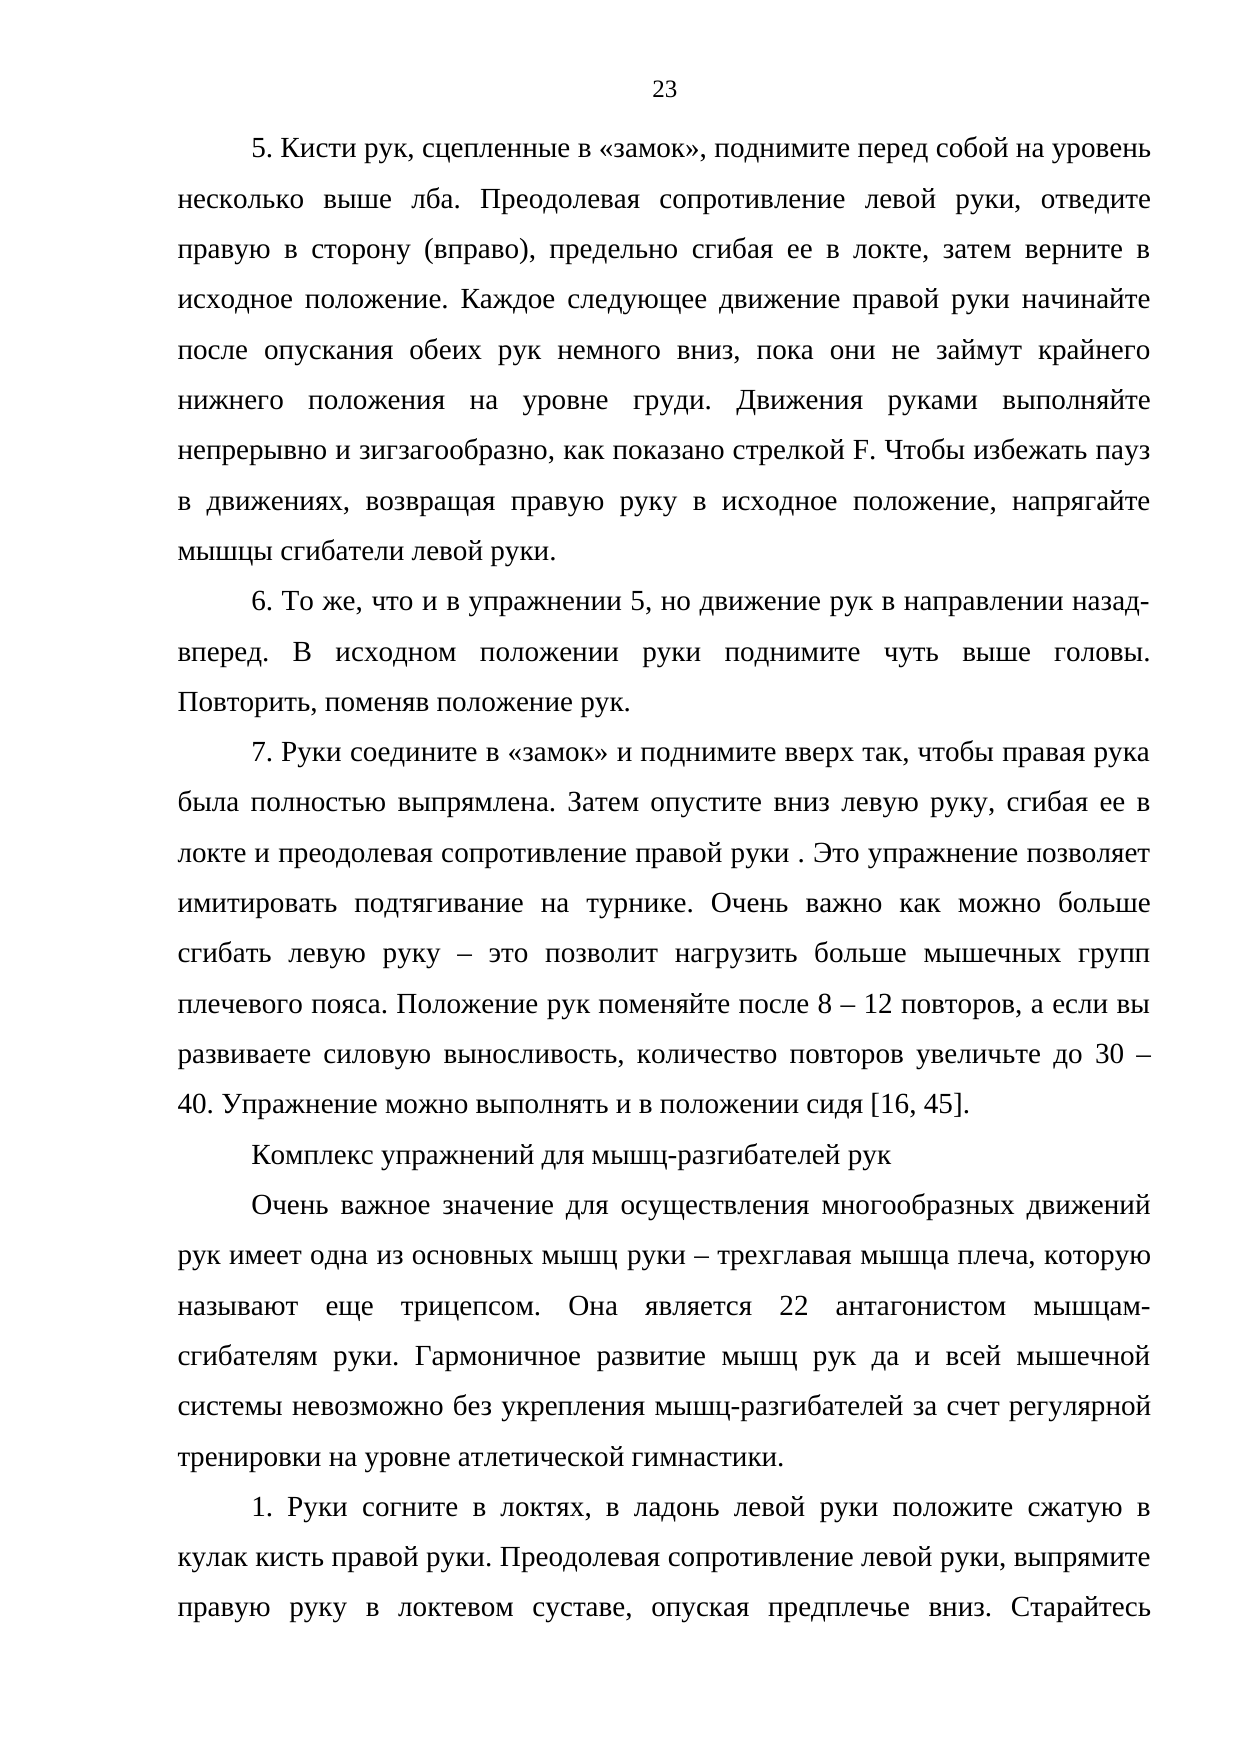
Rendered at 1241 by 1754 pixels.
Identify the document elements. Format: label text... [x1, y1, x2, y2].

text Очень важное значение для осуществления многообразных движений рук имеет одна из основных мышц руки – трехглавая мышца плеча, которую называют еще трицепсом. Она является 22 антагонистом мышцам-сгибателям руки. Гармоничное развитие мышц рук да и всей мышечной системы невозможно без укрепления мышц-разгибателей за счет регулярной тренировки на уровне атлетической гимнастики. [177, 1187, 1152, 1472]
text Комплекс упражнений для мышц-разгибателей рук [177, 1137, 1152, 1170]
text 7. Руки соедините в «замок» и поднимите вверх так, чтобы правая рука была полностью выпрямлена. Затем опустите вниз левую руку, сгибая ее в локте и преодолевая сопротивление правой руки . Это упражнение позволяет имитировать подтягивание на турнике. Очень важно как можно больше сгибать левую руку – это позволит нагрузить больше мышечных групп плечевого пояса. Положение рук поменяйте после 8 – 12 повторов, а если вы развиваете силовую выносливость, количество повторов увеличьте до 30 – 40. Упражнение можно выполнять и в положении сидя [16, 45]. [177, 734, 1152, 1120]
text 6. То же, что и в упражнении 5, но движение рук в направлении назад-вперед. В исходном положении руки поднимите чуть выше головы. Повторить, поменяв положение рук. [177, 583, 1152, 717]
text 5. Кисти рук, сцепленные в «замок», поднимите перед собой на уровень несколько выше лба. Преодолевая сопротивление левой руки, отведите правую в сторону (вправо), предельно сгибая ее в локте, затем верните в исходное положение. Каждое следующее движение правой руки начинайте после опускания обеих рук немного вниз, пока они не займут крайнего нижнего положения на уровне груди. Движения руками выполняйте непрерывно и зигзагообразно, как показано стрелкой F. Чтобы избежать пауз в движениях, возвращая правую руку в исходное положение, напрягайте мышцы сгибатели левой руки. [177, 131, 1152, 567]
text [177, 1489, 1152, 1623]
